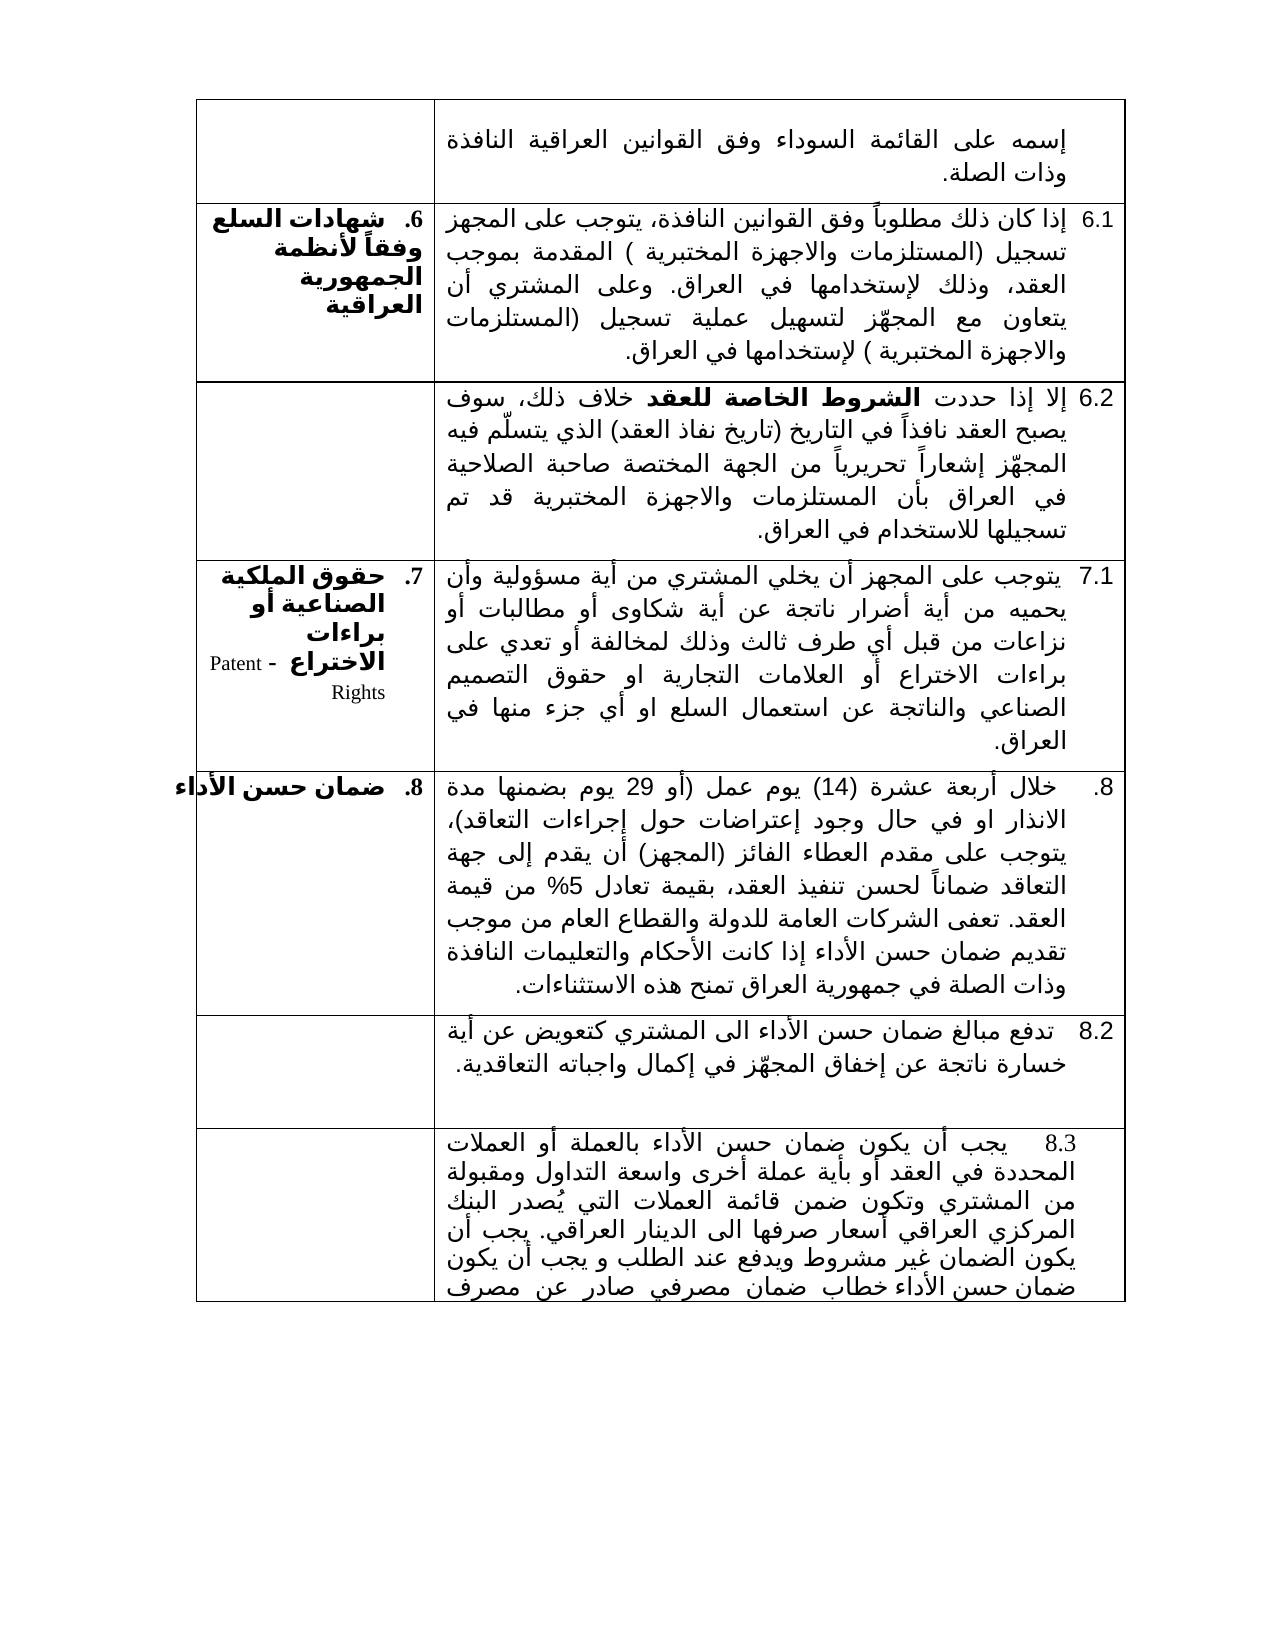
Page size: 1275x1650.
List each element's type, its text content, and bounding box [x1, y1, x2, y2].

table_cell [197, 1016, 434, 1127]
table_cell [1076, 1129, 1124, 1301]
table_cell 6.2 إلا إذا حددت الشروط الخاصة للعقد خلاف ذلك، سوف يصبح العقد نافذاً في التاريخ (تاريخ نفاذ العقد) الذي يتسلّم فيه المجهّز إشعاراً تحريرياً من الجهة المختصة صاحبة الصلاحية في العراق بأن المستلزمات والاجهزة المختبرية قد تم تسجيلها للاستخدام في العراق. [435, 383, 1124, 560]
table_cell 6. شهادات السلع وفقاً لأنظمة الجمهورية العراقية [197, 204, 434, 381]
table_cell 7.1 يتوجب على المجهز أن يخلي المشتري من أية مسؤولية وأن يحميه من أية أضرار ناتجة عن أية شكاوى أو مطالبات أو نزاعات من قبل أي طرف ثالث وذلك لمخالفة أو تعدي على براءات الاختراع أو العلامات التجارية او حقوق التصميم الصناعي والناتجة عن استعمال السلع او أي جزء منها في العراق. [435, 561, 1124, 771]
table_cell 8. ضمان حسن الأداء [197, 772, 434, 1015]
table_cell [197, 100, 434, 203]
table_cell 8.2 تدفع مبالغ ضمان حسن الأداء الى المشتري كتعويض عن أية خسارة ناتجة عن إخفاق المجهّز في إكمال واجباته التعاقدية. [435, 1016, 1124, 1127]
table_cell [197, 383, 434, 560]
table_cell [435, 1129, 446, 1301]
table_cell 7. حقوق الملكية الصناعية أو براءات الاختراع - Patent Rights [197, 561, 434, 771]
table_cell 8. خلال أربعة عشرة (14) يوم عمل (أو 29 يوم بضمنها مدة الانذار او في حال وجود إعتراضات حول إجراءات التعاقد)، يتوجب على مقدم العطاء الفائز (المجهز) أن يقدم إلى جهة التعاقد ضماناً لحسن تنفيذ العقد، بقيمة تعادل 5% من قيمة العقد. تعفى الشركات العامة للدولة والقطاع العام من موجب تقديم ضمان حسن الأداء إذا كانت الأحكام والتعليمات النافذة وذات الصلة في جمهورية العراق تمنح هذه الاستثناءات. [435, 772, 1124, 1015]
table_cell [197, 1129, 434, 1301]
table_cell 6.1 إذا كان ذلك مطلوباً وفق القوانين النافذة، يتوجب على المجهز تسجيل (المستلزمات والاجهزة المختبرية ) المقدمة بموجب العقد، وذلك لإستخدامها في العراق. وعلى المشتري أن يتعاون مع المجهّز لتسهيل عملية تسجيل (المستلزمات والاجهزة المختبرية ) لإستخدامها في العراق. [435, 204, 1124, 381]
